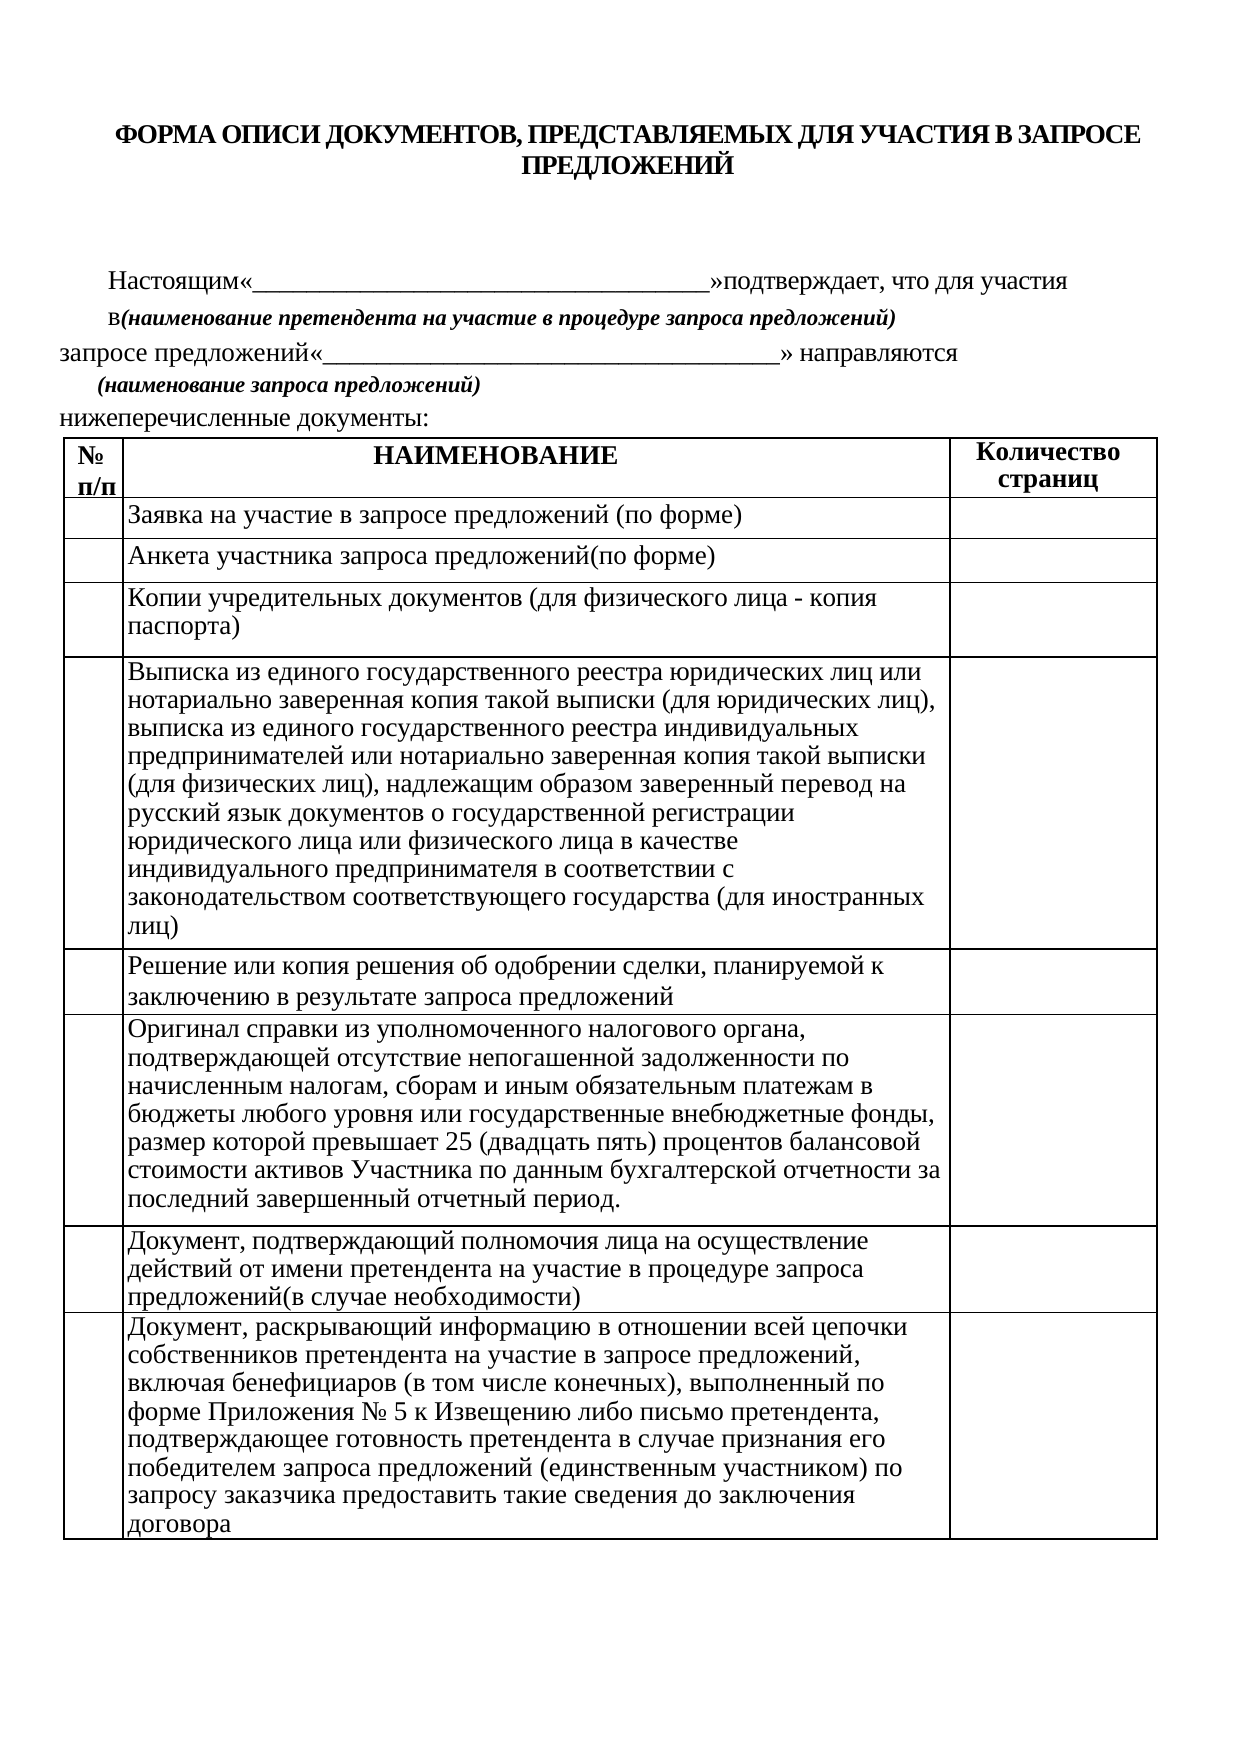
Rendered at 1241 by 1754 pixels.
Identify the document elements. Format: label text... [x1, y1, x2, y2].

table_cell Оригинал справки из уполномоченного налогового органа, подтверждающей отсутствие непогашенной задолженности по начисленным налогам, сборам и иным обязательным платежам в бюджеты любого уровня или государственные внебюджетные фонды, размер которой превышает 25 (двадцать пять) процентов балансовой стоимости активов Участника по данным бухгалтерской отчетности за последний завершенный отчетный период. [124, 1015, 949, 1225]
table_cell Копии учредительных документов (для физического лица - копия паспорта) [124, 583, 949, 656]
table_cell [951, 658, 1156, 948]
table_cell [951, 539, 1156, 582]
table_cell [65, 498, 122, 537]
text нижеперечисленные документы: [59, 402, 1181, 433]
table_cell Выписка из единого государственного реестра юридических лиц или нотариально заверенная копия такой выписки (для юридических лиц), выписка из единого государственного реестра индивидуальных предпринимателей или нотариально заверенная копия такой выписки (для физических лиц), надлежащим образом заверенный перевод на русский язык документов о государственной регистрации юридического лица или физического лица в качестве индивидуального предпринимателя в соответствии с законодательством соответствующего государства (для иностранных лиц) [124, 658, 949, 948]
table_header Количество страниц [951, 439, 1156, 497]
table_header НАИМЕНОВАНИЕ [124, 439, 949, 497]
table_cell [951, 950, 1156, 1014]
table_cell [951, 498, 1156, 537]
table_cell Решение или копия решения об одобрении сделки, планируемой к заключению в результате запроса предложений [124, 950, 949, 1014]
table_cell [65, 1227, 122, 1312]
table_cell [65, 539, 122, 582]
table_cell [951, 583, 1156, 656]
table_cell [65, 658, 122, 948]
text Настоящим«__________________________________»подтверждает, что для участия в(наименование претендента на участие в процедуре запроса предложений) [108, 264, 1181, 331]
table_cell [951, 1227, 1156, 1312]
text (наименование запроса предложений) [59, 371, 1181, 398]
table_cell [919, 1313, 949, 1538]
text ФОРМА ОПИСИ ДОКУМЕНТОВ, ПРЕДСТАВЛЯЕМЫХ ДЛЯ УЧАСТИЯ В ЗАПРОСЕ ПРЕДЛОЖЕНИЙ [75, 118, 1181, 180]
table_cell [65, 1015, 122, 1225]
table_cell [951, 1313, 1156, 1538]
table_cell [65, 1313, 122, 1538]
table_cell [65, 583, 122, 656]
table_cell Анкета участника запроса предложений(по форме) [124, 539, 949, 582]
table_cell [65, 950, 122, 1014]
table_cell Документ, подтверждающий полномочия лица на осуществление действий от имени претендента на участие в процедуре запроса предложений(в случае необходимости) [124, 1227, 949, 1312]
table_cell [951, 1015, 1156, 1225]
text запросе предложений«__________________________________» направляются [59, 336, 1181, 367]
